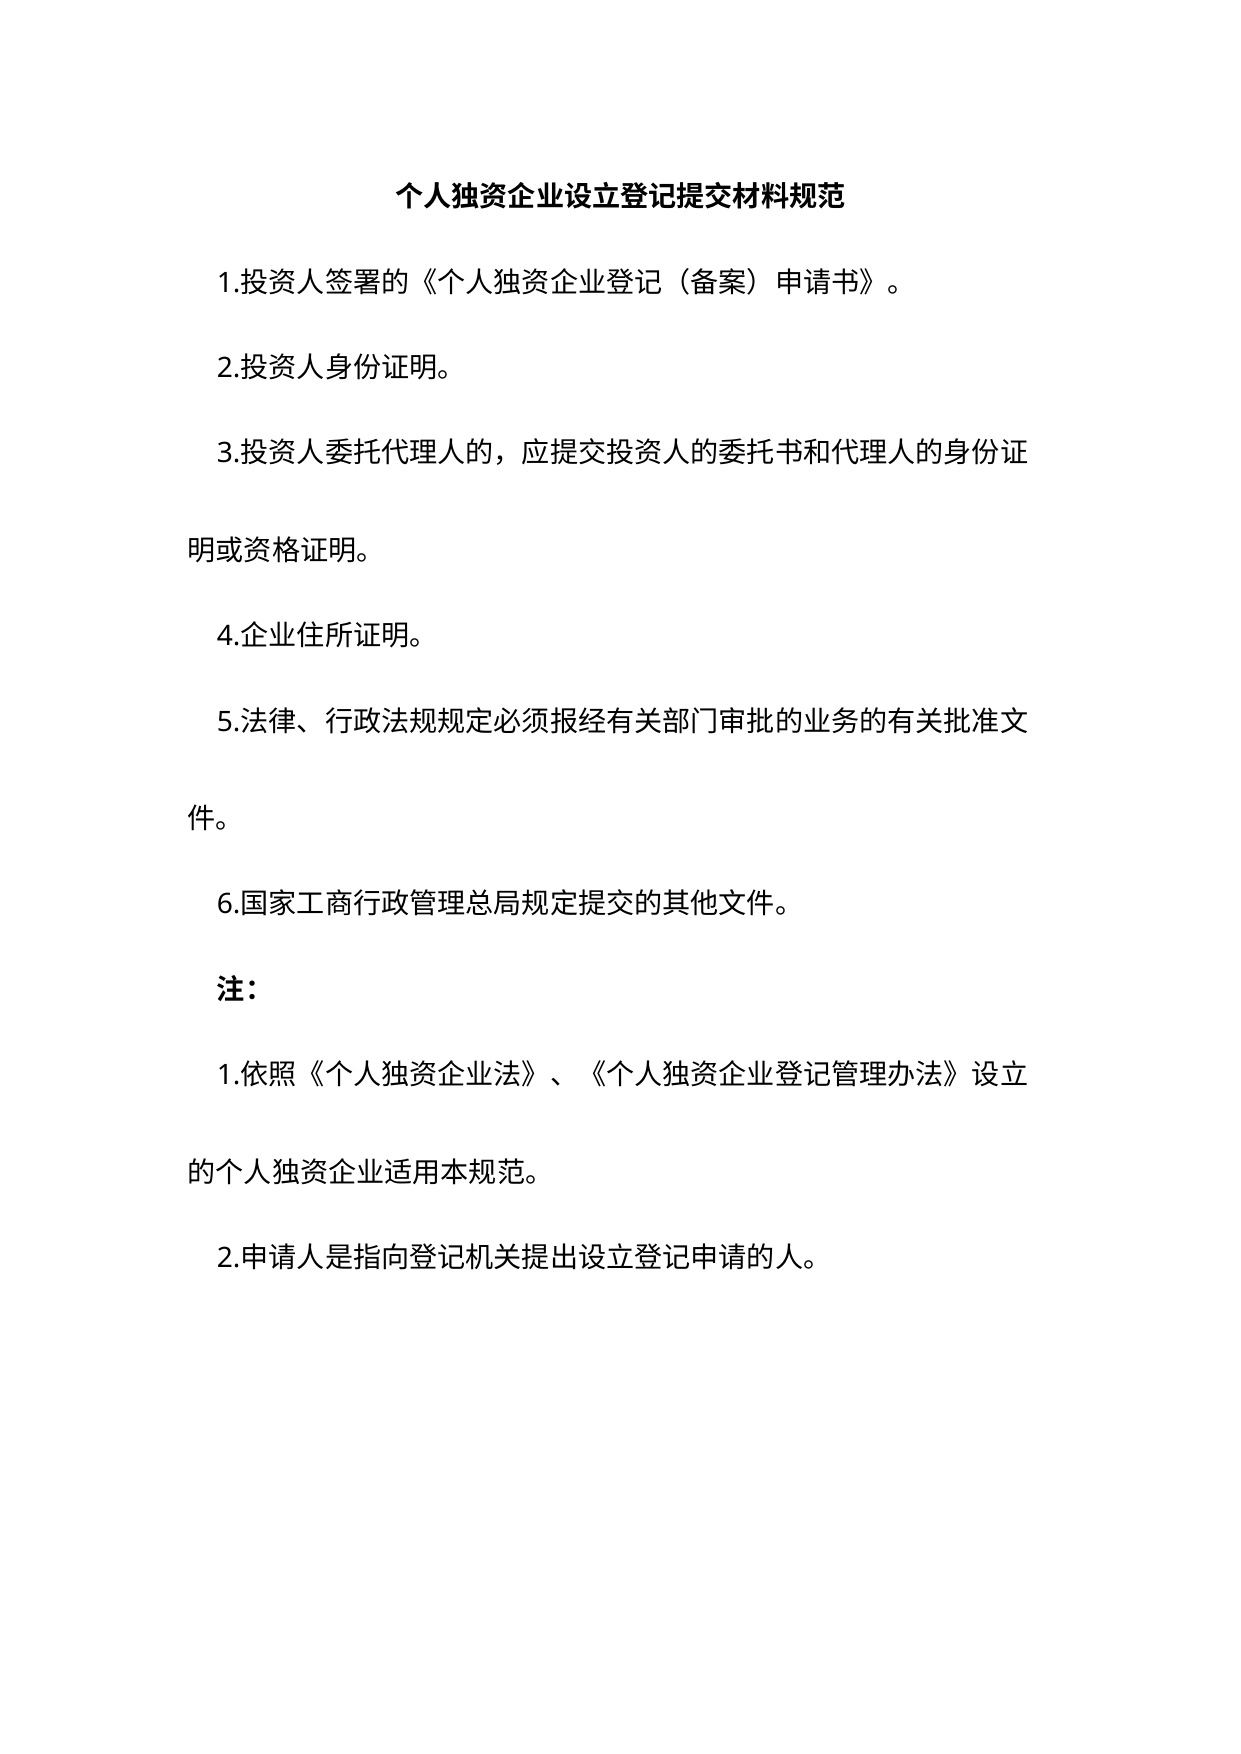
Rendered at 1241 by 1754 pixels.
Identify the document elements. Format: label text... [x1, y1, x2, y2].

text 1.依照《个人独资企业法》、《个人独资企业登记管理办法》设立的个人独资企业适用本规范。 [187, 1040, 1053, 1202]
text 3.投资人委托代理人的，应提交投资人的委托书和代理人的身份证明或资格证明。 [187, 418, 1053, 581]
text 2.申请人是指向登记机关提出设立登记申请的人。 [187, 1223, 1053, 1288]
text 5.法律、行政法规规定必须报经有关部门审批的业务的有关批准文件。 [187, 686, 1053, 849]
text 注： [187, 954, 1053, 1019]
text 1.投资人签署的《个人独资企业登记（备案）申请书》。 [187, 247, 1053, 312]
text 个人独资企业设立登记提交材料规范 [187, 162, 1053, 227]
text 2.投资人身份证明。 [187, 333, 1053, 398]
text 4.企业住所证明。 [187, 601, 1053, 666]
text 6.国家工商行政管理总局规定提交的其他文件。 [187, 869, 1053, 934]
